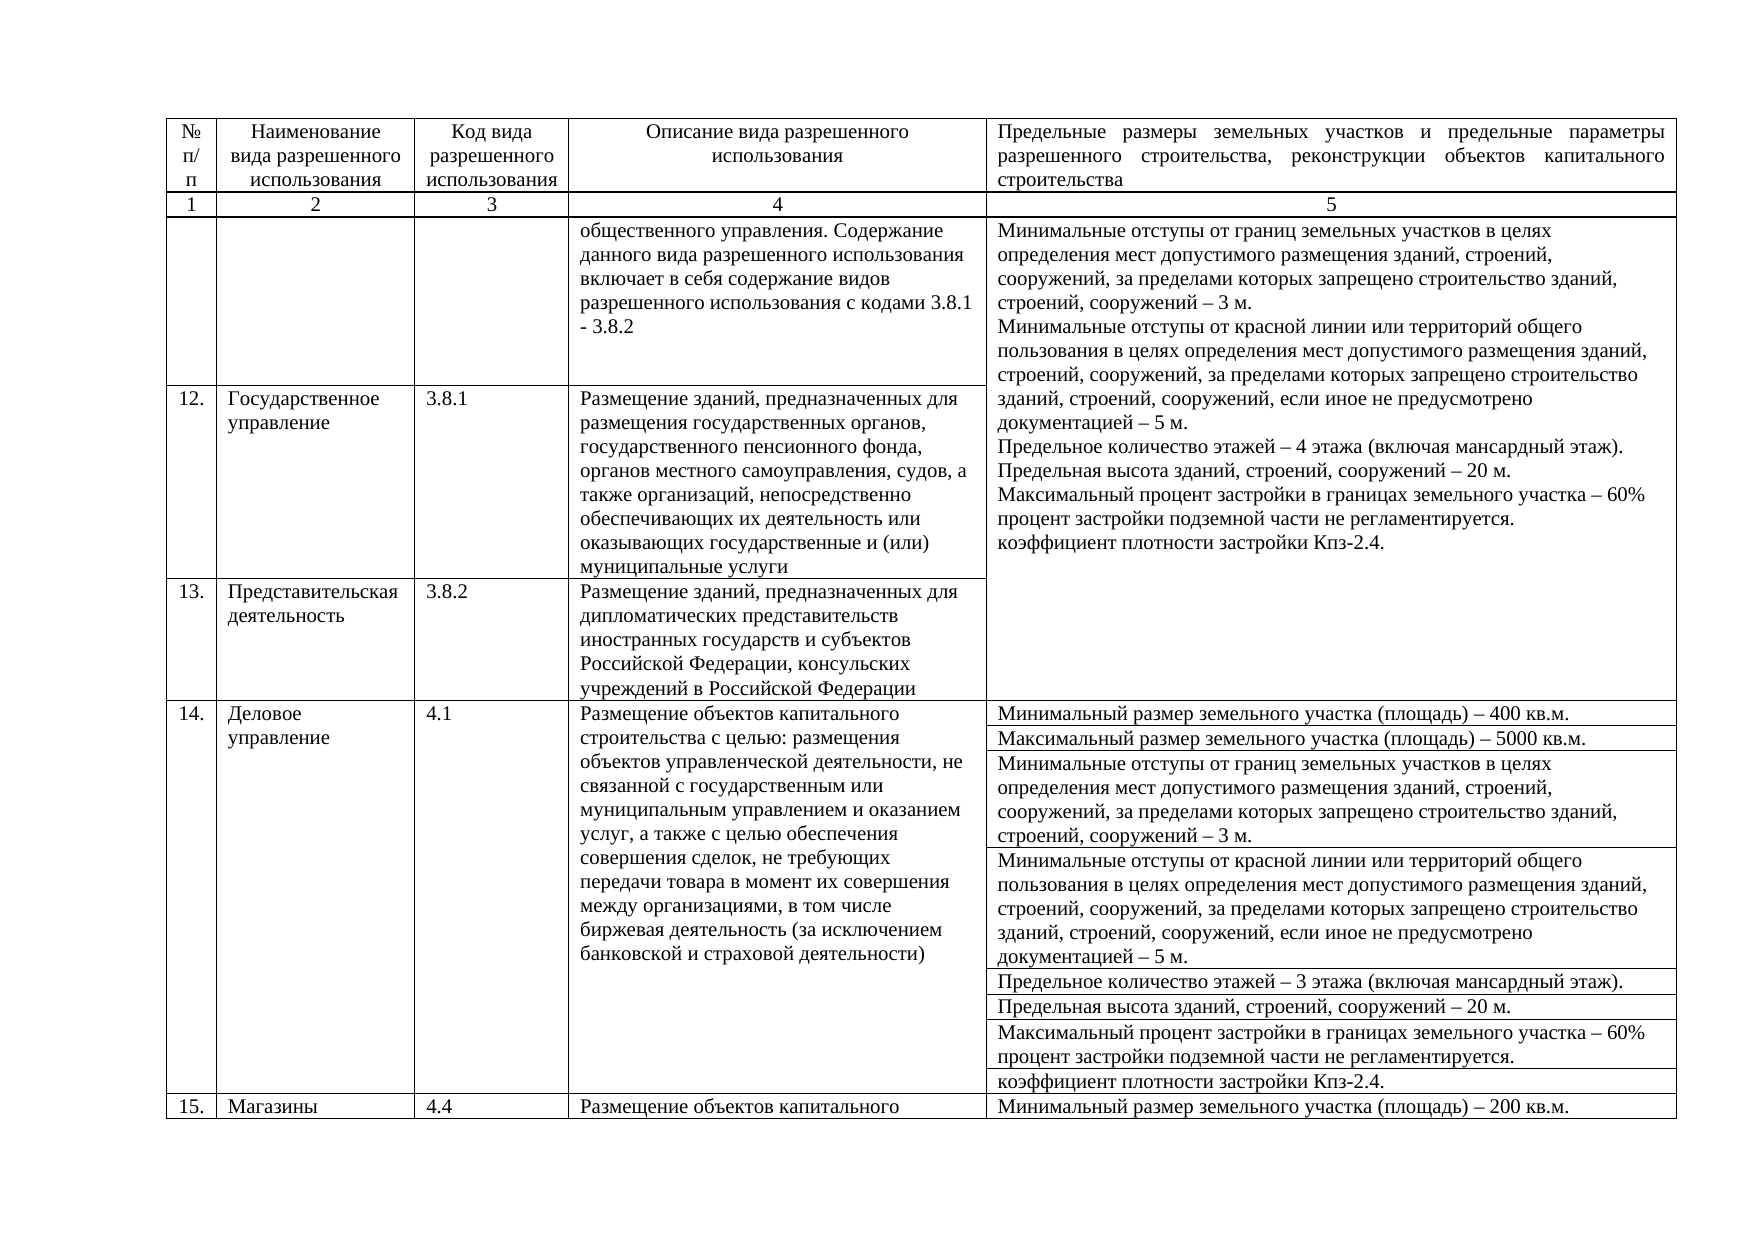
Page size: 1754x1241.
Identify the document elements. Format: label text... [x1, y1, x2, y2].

table_cell Предельная высота зданий, строений, сооружений – 20 м. [987, 995, 1676, 1018]
table_cell коэффициент плотности застройки Кпз-2.4. [987, 1069, 1676, 1093]
table_cell 3.8.2 [415, 579, 568, 699]
table_cell Размещение зданий, предназначенных для размещения государственных органов, государственного пенсионного фонда, органов местного самоуправления, судов, а также организаций, непосредственно обеспечивающих их деятельность или оказывающих государственные и (или) муниципальные услуги [569, 386, 986, 578]
table_cell Минимальный размер земельного участка (площадь) – 200 кв.м. [987, 1094, 1676, 1118]
table_header Наименование вида разрешенного использования [217, 119, 414, 191]
table_cell 4.4 [415, 1094, 568, 1118]
table_header Предельные размеры земельных участков и предельные параметры разрешенного строительства, реконструкции объектов капитального строительства [987, 119, 1676, 191]
table_cell 4 [569, 193, 986, 216]
table_header Описание вида разрешенного использования [569, 119, 986, 191]
table_cell Предельное количество этажей – 3 этажа (включая мансардный этаж). [987, 969, 1676, 993]
table_cell Максимальный размер земельного участка (площадь) – 5000 кв.м. [987, 726, 1676, 750]
table_header № п/п [167, 119, 216, 191]
table_cell 12. [167, 386, 216, 578]
table_header Код вида разрешенного использования [415, 119, 568, 191]
table_cell Минимальный размер земельного участка (площадь) – 400 кв.м. [987, 701, 1676, 724]
table_cell Размещение объектов капитального строительства с целью: размещения объектов управленческой деятельности, не связанной с государственным или муниципальным управлением и оказанием услуг, а также с целью обеспечения совершения сделок, не требующих передачи товара в момент их совершения между организациями, в том числе биржевая деятельность (за исключением банковской и страховой деятельности) [569, 701, 986, 1093]
table_cell Максимальный процент застройки в границах земельного участка – 60% процент застройки подземной части не регламентируется. [987, 1020, 1676, 1068]
table_cell 3 [415, 193, 568, 216]
table_cell Размещение объектов капитального строительства, предназначенных для продажи товаров, торговая площадь которых составляет до 5000 кв. м [569, 1094, 986, 1118]
table_cell Представительская деятельность [217, 579, 414, 699]
table_cell 1 [167, 193, 216, 216]
table_cell 14. [167, 701, 216, 1093]
table_cell Государственное управление [217, 386, 414, 578]
table_cell Деловое управление [217, 701, 414, 1093]
table_cell Магазины [217, 1094, 414, 1118]
table_cell 3.8.1 [415, 386, 568, 578]
table_cell 5 [987, 193, 1676, 216]
table_cell 13. [167, 579, 216, 699]
table_cell Размещение зданий, предназначенных для дипломатических представительств иностранных государств и субъектов Российской Федерации, консульских учреждений в Российской Федерации [569, 579, 986, 699]
table_cell 15. [167, 1094, 216, 1118]
table_cell 2 [217, 193, 414, 216]
table_cell 4.1 [415, 701, 568, 1093]
table_cell Минимальные отступы от границ земельных участков в целях определения мест допустимого размещения зданий, строений, сооружений, за пределами которых запрещено строительство зданий, строений, сооружений – 3 м. [987, 751, 1676, 847]
